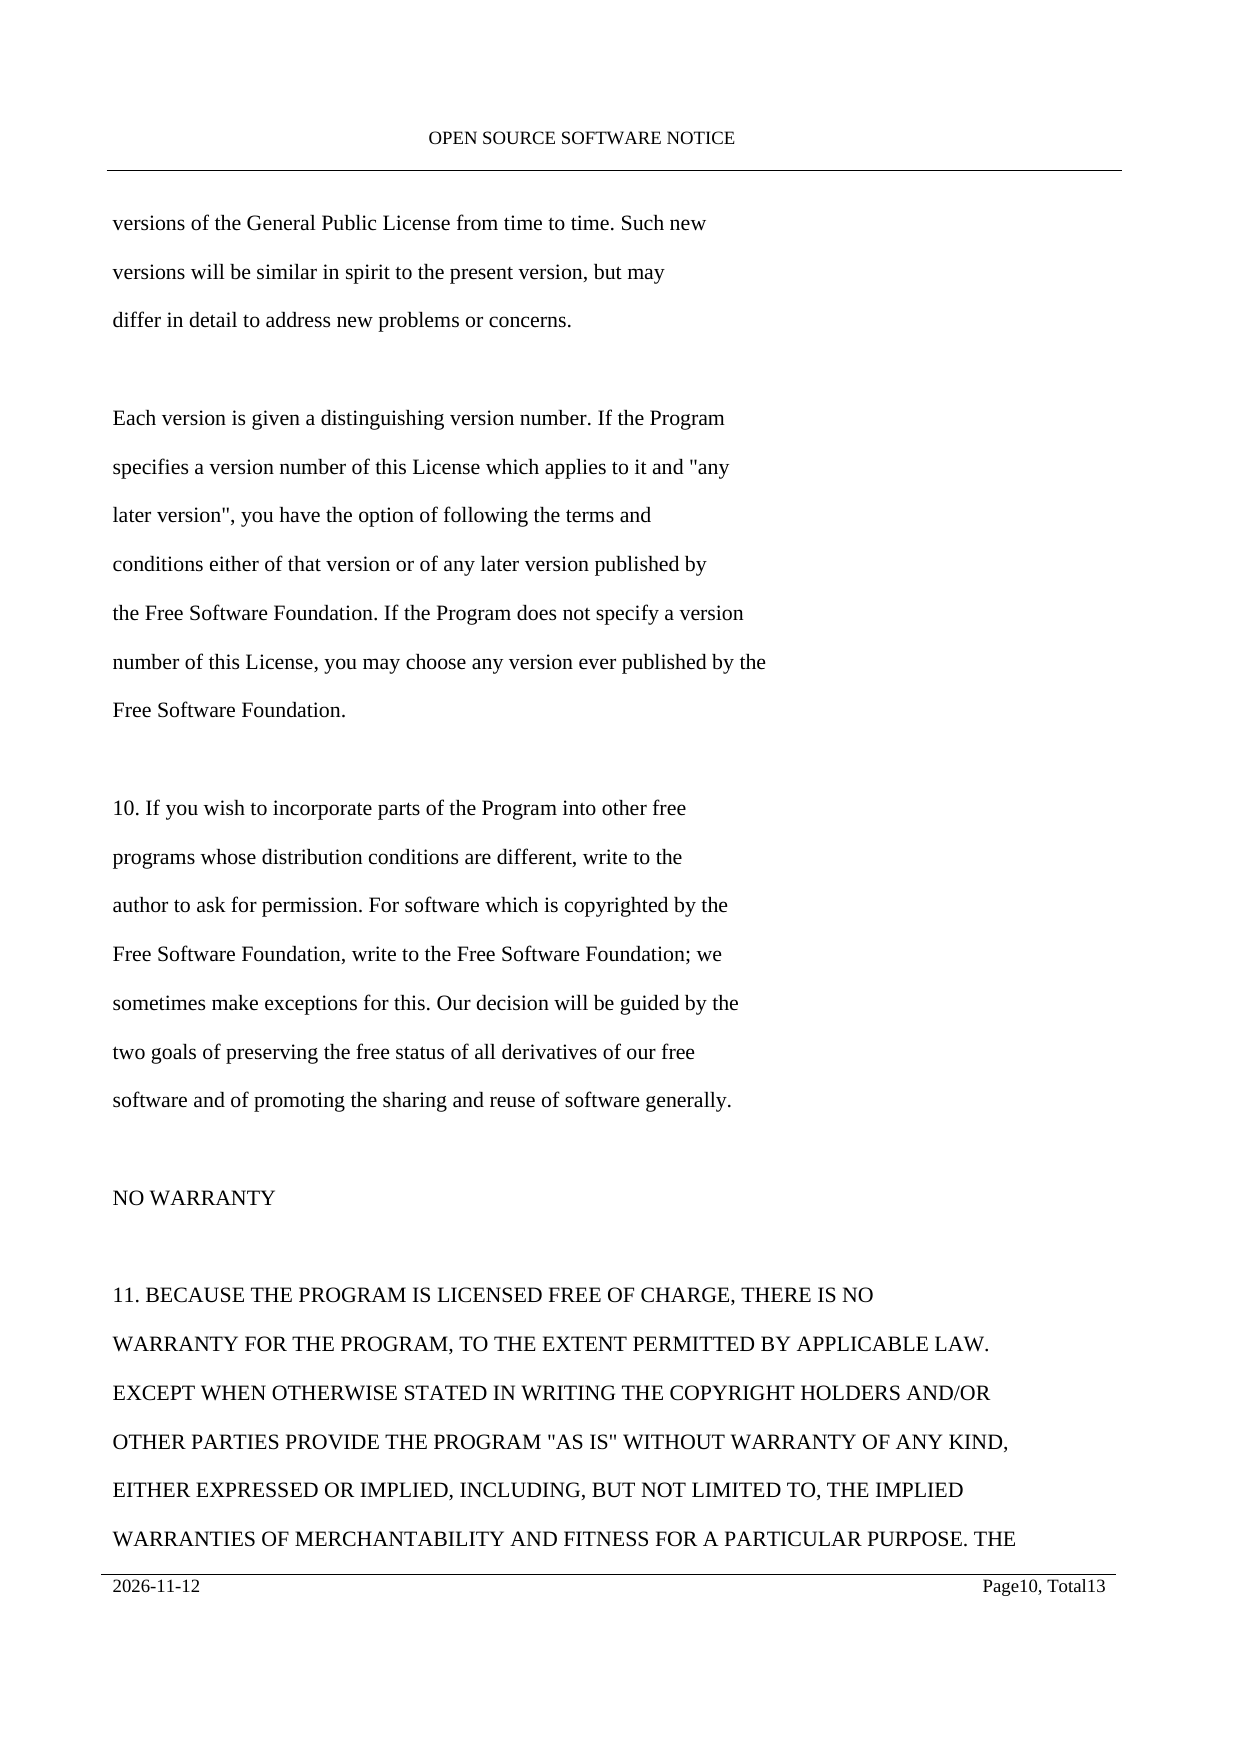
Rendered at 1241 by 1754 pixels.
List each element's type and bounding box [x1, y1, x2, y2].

text [112, 206, 1128, 1555]
